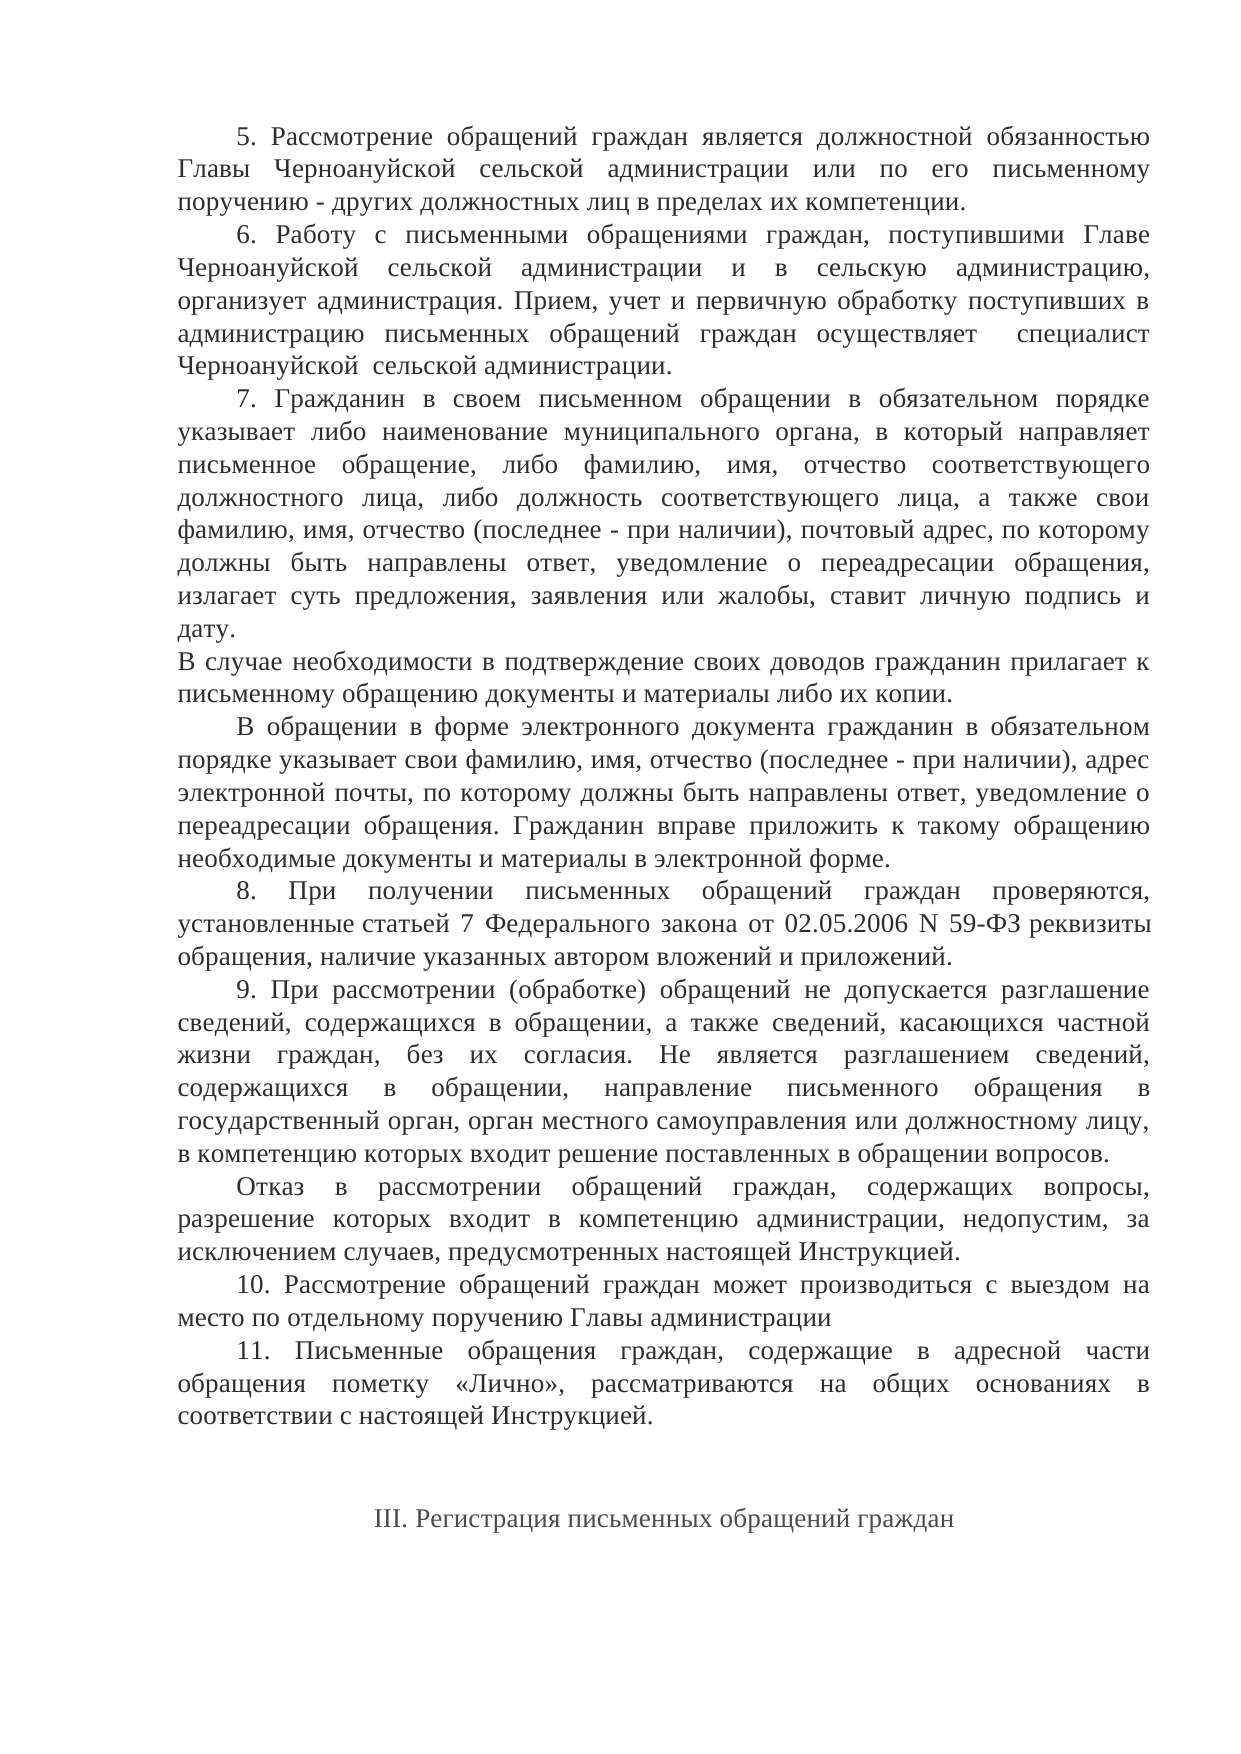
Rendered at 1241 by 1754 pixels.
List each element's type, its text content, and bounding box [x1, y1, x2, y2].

text В обращении в форме электронного документа гражданин в обязательном порядке указывает свои фамилию, имя, отчество (последнее - при наличии), адрес электронной почты, по которому должны быть направлены ответ, уведомление о переадресации обращения. Гражданин вправе приложить к такому обращению необходимые документы и материалы в электронной форме. [177, 709, 1152, 873]
text 11. Письменные обращения граждан, содержащие в адресной части обращения пометку «Лично», рассматриваются на общих основаниях в соответствии с настоящей Инструкцией. [177, 1332, 1152, 1431]
text 7. Гражданин в своем письменном обращении в обязательном порядке указывает либо наименование муниципального органа, в который направляет письменное обращение, либо фамилию, имя, отчество соответствующего должностного лица, либо должность соответствующего лица, а также свои фамилию, имя, отчество (последнее - при наличии), почтовый адрес, по которому должны быть направлены ответ, уведомление о переадресации обращения, излагает суть предложения, заявления или жалобы, ставит личную подпись и дату. В случае необходимости в подтверждение своих доводов гражданин прилагает к письменному обращению документы и материалы либо их копии. [177, 381, 1152, 709]
text 9. При рассмотрении (обработке) обращений не допускается разглашение сведений, содержащихся в обращении, а также сведений, касающихся частной жизни граждан, без их согласия. Не является разглашением сведений, содержащихся в обращении, направление письменного обращения в государственный орган, орган местного самоуправления или должностному лицу, в компетенцию которых входит решение поставленных в обращении вопросов. [177, 971, 1152, 1168]
text 5. Рассмотрение обращений граждан является должностной обязанностью Главы Черноануйской сельской администрации или по его письменному поручению - других должностных лиц в пределах их компетенции. [177, 118, 1152, 217]
text 8. При получении письменных обращений граждан проверяются, установленные статьей 7 Федерального закона от 02.05.2006 N 59-ФЗ реквизиты обращения, наличие указанных автором вложений и приложений. [177, 873, 1152, 971]
text III. Регистрация письменных обращений граждан [177, 1502, 1152, 1534]
text 6. Работу с письменными обращениями граждан, поступившими Главе Черноануйской сельской администрации и в сельскую администрацию, организует администрация. Прием, учет и первичную обработку поступивших в администрацию письменных обращений граждан осуществляет специалист Черноануйской сельской администрации. [177, 217, 1152, 381]
text 10. Рассмотрение обращений граждан может производиться с выездом на место по отдельному поручению Главы администрации [177, 1267, 1152, 1332]
text Отказ в рассмотрении обращений граждан, содержащих вопросы, разрешение которых входит в компетенцию администрации, недопустим, за исключением случаев, предусмотренных настоящей Инструкцией. [177, 1168, 1152, 1267]
